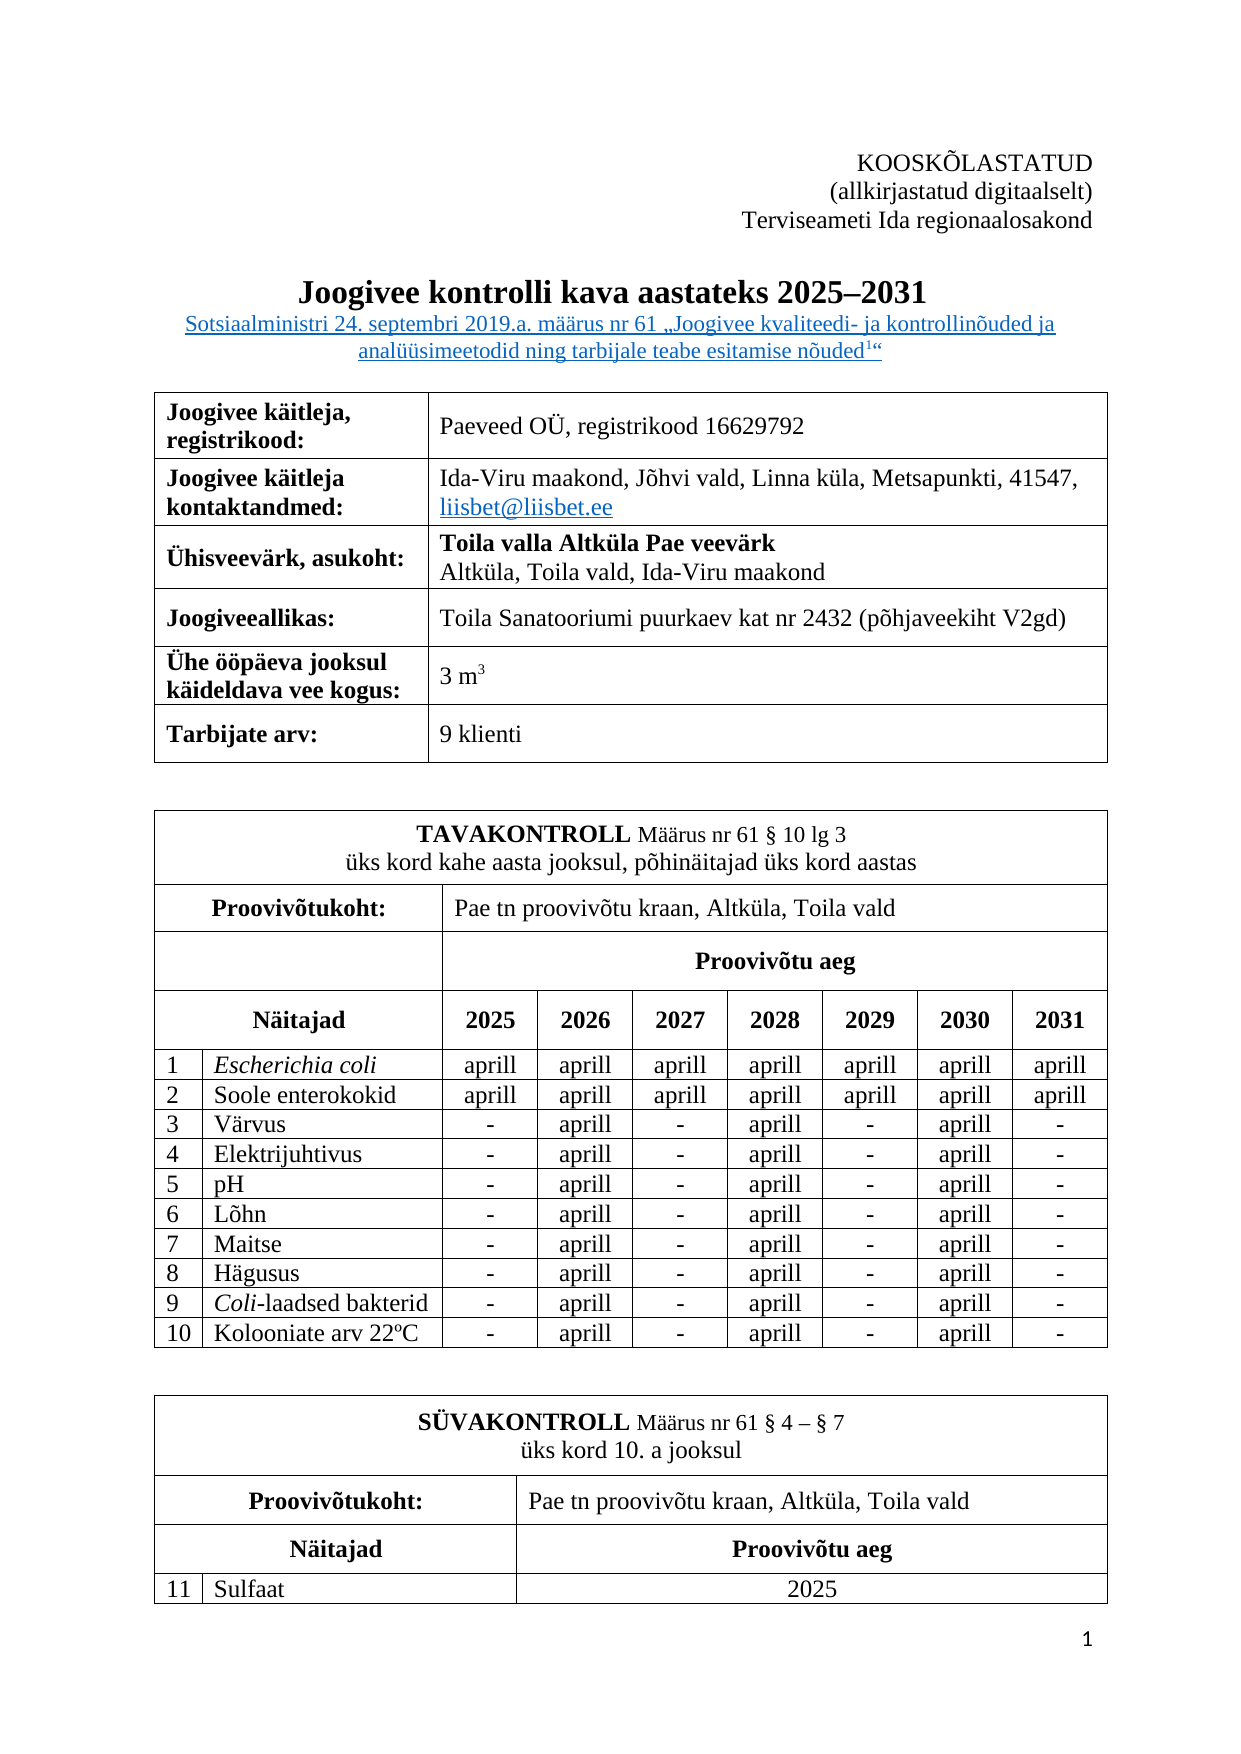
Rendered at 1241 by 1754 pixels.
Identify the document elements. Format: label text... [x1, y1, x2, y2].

table_cell aprill [538, 1288, 632, 1317]
table_cell 2031 [1013, 991, 1107, 1049]
table_cell Kolooniate arv 22ºC [203, 1318, 442, 1347]
table_header TAVAKONTROLL Määrus nr 61 § 10 lg 3 üks kord kahe aasta jooksul, põhinäitajad üks kord aastas [155, 811, 1107, 884]
table_cell - [443, 1229, 537, 1257]
table_cell - [823, 1318, 917, 1347]
table_cell aprill [443, 1080, 537, 1108]
table_cell 9 klienti [429, 705, 1107, 762]
table_cell 2025 [443, 991, 537, 1049]
table_cell Ühisveevärk, asukoht: [155, 526, 428, 588]
table_cell 9 [155, 1288, 202, 1317]
table_cell aprill [918, 1050, 1012, 1079]
table_cell aprill [443, 1050, 537, 1079]
table_cell aprill [728, 1318, 822, 1347]
table_cell aprill [918, 1110, 1012, 1138]
table_cell Ida-Viru maakond, Jõhvi vald, Linna küla, Metsapunkti, 41547, liisbet@liisbet.ee [429, 459, 1107, 525]
text Joogivee kontrolli kava aastateks 2025–2031 [148, 272, 1093, 311]
table_cell aprill [538, 1050, 632, 1079]
table_cell - [1013, 1110, 1107, 1138]
table_cell Elektrijuhtivus [203, 1139, 442, 1168]
table_cell aprill [538, 1110, 632, 1138]
table_cell - [633, 1318, 727, 1347]
table_cell aprill [538, 1169, 632, 1198]
table_cell aprill [538, 1080, 632, 1108]
table_cell 10 [155, 1318, 202, 1347]
table_cell Pae tn proovivõtu kraan, Altküla, Toila vald [517, 1476, 1107, 1524]
table_cell - [443, 1288, 537, 1317]
text KOOSKÕLASTATUD [148, 148, 1093, 176]
text (allkirjastatud digitaalselt) [148, 176, 1093, 205]
table_cell Toila valla Altküla Pae veevärk Altküla, Toila vald, Ida-Viru maakond [429, 526, 1107, 588]
table_cell Joogivee käitleja kontaktandmed: [155, 459, 428, 525]
table_cell - [443, 1259, 537, 1287]
table_header SÜVAKONTROLL Määrus nr 61 § 4 – § 7 üks kord 10. a jooksul [155, 1396, 1107, 1475]
table_cell 11 [155, 1574, 202, 1602]
table_cell 2030 [918, 991, 1012, 1049]
table_cell aprill [728, 1229, 822, 1257]
table_cell 2026 [538, 991, 632, 1049]
table_cell aprill [538, 1199, 632, 1228]
table_cell aprill [728, 1199, 822, 1228]
table_cell aprill [918, 1318, 1012, 1347]
table_cell - [633, 1110, 727, 1138]
table_cell 8 [155, 1259, 202, 1287]
table_cell - [633, 1139, 727, 1168]
table_cell Proovivõtu aeg [517, 1525, 1107, 1573]
table_cell Pae tn proovivõtu kraan, Altküla, Toila vald [443, 885, 1107, 931]
table_cell 2027 [633, 991, 727, 1049]
table_cell 1 [155, 1050, 202, 1079]
table_cell - [823, 1229, 917, 1257]
table_cell aprill [728, 1288, 822, 1317]
table_cell aprill [918, 1259, 1012, 1287]
table_cell - [443, 1110, 537, 1138]
table_cell - [633, 1199, 727, 1228]
table_cell - [633, 1259, 727, 1287]
table_cell Ühe ööpäeva jooksul käideldava vee kogus: [155, 647, 428, 704]
table_cell aprill [918, 1080, 1012, 1108]
table_cell Proovivõtukoht: [155, 885, 442, 931]
table_cell Proovivõtukoht: [155, 1476, 516, 1524]
table_cell aprill [728, 1259, 822, 1287]
table_cell - [1013, 1259, 1107, 1287]
table_cell - [1013, 1139, 1107, 1168]
table_header Paeveed OÜ, registrikood 16629792 [429, 393, 1107, 458]
table_cell aprill [538, 1229, 632, 1257]
table_cell aprill [918, 1229, 1012, 1257]
table_cell 3 [155, 1110, 202, 1138]
table_cell 2029 [823, 991, 917, 1049]
table_cell aprill [918, 1199, 1012, 1228]
table_cell aprill [538, 1259, 632, 1287]
table_cell Näitajad [155, 1525, 516, 1573]
table_cell Tarbijate arv: [155, 705, 428, 762]
table_cell 2 [155, 1080, 202, 1108]
table_cell 2025 [517, 1574, 1107, 1602]
table_cell - [633, 1229, 727, 1257]
table_cell aprill [538, 1139, 632, 1168]
table_cell 7 [155, 1229, 202, 1257]
table_cell - [443, 1139, 537, 1168]
table_cell 3 m3 [429, 647, 1107, 704]
table_cell 4 [155, 1139, 202, 1168]
table_cell Escherichia coli [203, 1050, 442, 1079]
table_cell Lõhn [203, 1199, 442, 1228]
table_cell - [1013, 1318, 1107, 1347]
text Terviseameti Ida regionaalosakond [148, 205, 1093, 234]
table_cell - [1013, 1288, 1107, 1317]
table_cell Maitse [203, 1229, 442, 1257]
table_cell aprill [633, 1080, 727, 1108]
table_cell - [823, 1169, 917, 1198]
table_cell aprill [728, 1139, 822, 1168]
table_cell - [1013, 1199, 1107, 1228]
table_cell Toila Sanatooriumi puurkaev kat nr 2432 (põhjaveekiht V2gd) [429, 589, 1107, 646]
table_cell - [633, 1169, 727, 1198]
table_cell - [443, 1318, 537, 1347]
table_cell aprill [918, 1169, 1012, 1198]
table_cell aprill [918, 1139, 1012, 1168]
table_cell Proovivõtu aeg [443, 932, 1107, 990]
table_cell aprill [728, 1110, 822, 1138]
table_cell Soole enterokokid [203, 1080, 442, 1108]
table_cell - [443, 1199, 537, 1228]
table_cell aprill [823, 1080, 917, 1108]
table_cell - [823, 1199, 917, 1228]
table_cell 2028 [728, 991, 822, 1049]
table_cell Hägusus [203, 1259, 442, 1287]
table_cell - [823, 1110, 917, 1138]
table_cell Sulfaat [203, 1574, 516, 1602]
table_cell 6 [155, 1199, 202, 1228]
table_cell Joogiveeallikas: [155, 589, 428, 646]
table_cell - [633, 1288, 727, 1317]
table_cell Värvus [203, 1110, 442, 1138]
table_cell aprill [728, 1169, 822, 1198]
table_cell Coli-laadsed bakterid [203, 1288, 442, 1317]
table_cell [155, 932, 442, 990]
table_cell Näitajad [155, 991, 442, 1049]
table_cell aprill [728, 1050, 822, 1079]
table_cell aprill [918, 1288, 1012, 1317]
table_cell 5 [155, 1169, 202, 1198]
table_cell - [1013, 1169, 1107, 1198]
table_cell - [823, 1259, 917, 1287]
table_cell - [823, 1288, 917, 1317]
table_cell aprill [728, 1080, 822, 1108]
table_header Joogivee käitleja, registrikood: [155, 393, 428, 458]
table_cell aprill [823, 1050, 917, 1079]
table_cell - [1013, 1229, 1107, 1257]
table_cell aprill [633, 1050, 727, 1079]
table_cell - [823, 1139, 917, 1168]
table_cell - [443, 1169, 537, 1198]
text Sotsiaalministri 24. septembri 2019.a. määrus nr 61 „Joogivee kvaliteedi- ja kontrollinõuded ja analüüsimeetodid ning tarbijale teabe esitamise nõuded1“ [148, 311, 1093, 363]
table_cell pH [203, 1169, 442, 1198]
table_cell aprill [1013, 1050, 1107, 1079]
table_cell aprill [538, 1318, 632, 1347]
table_cell aprill [1013, 1080, 1107, 1108]
